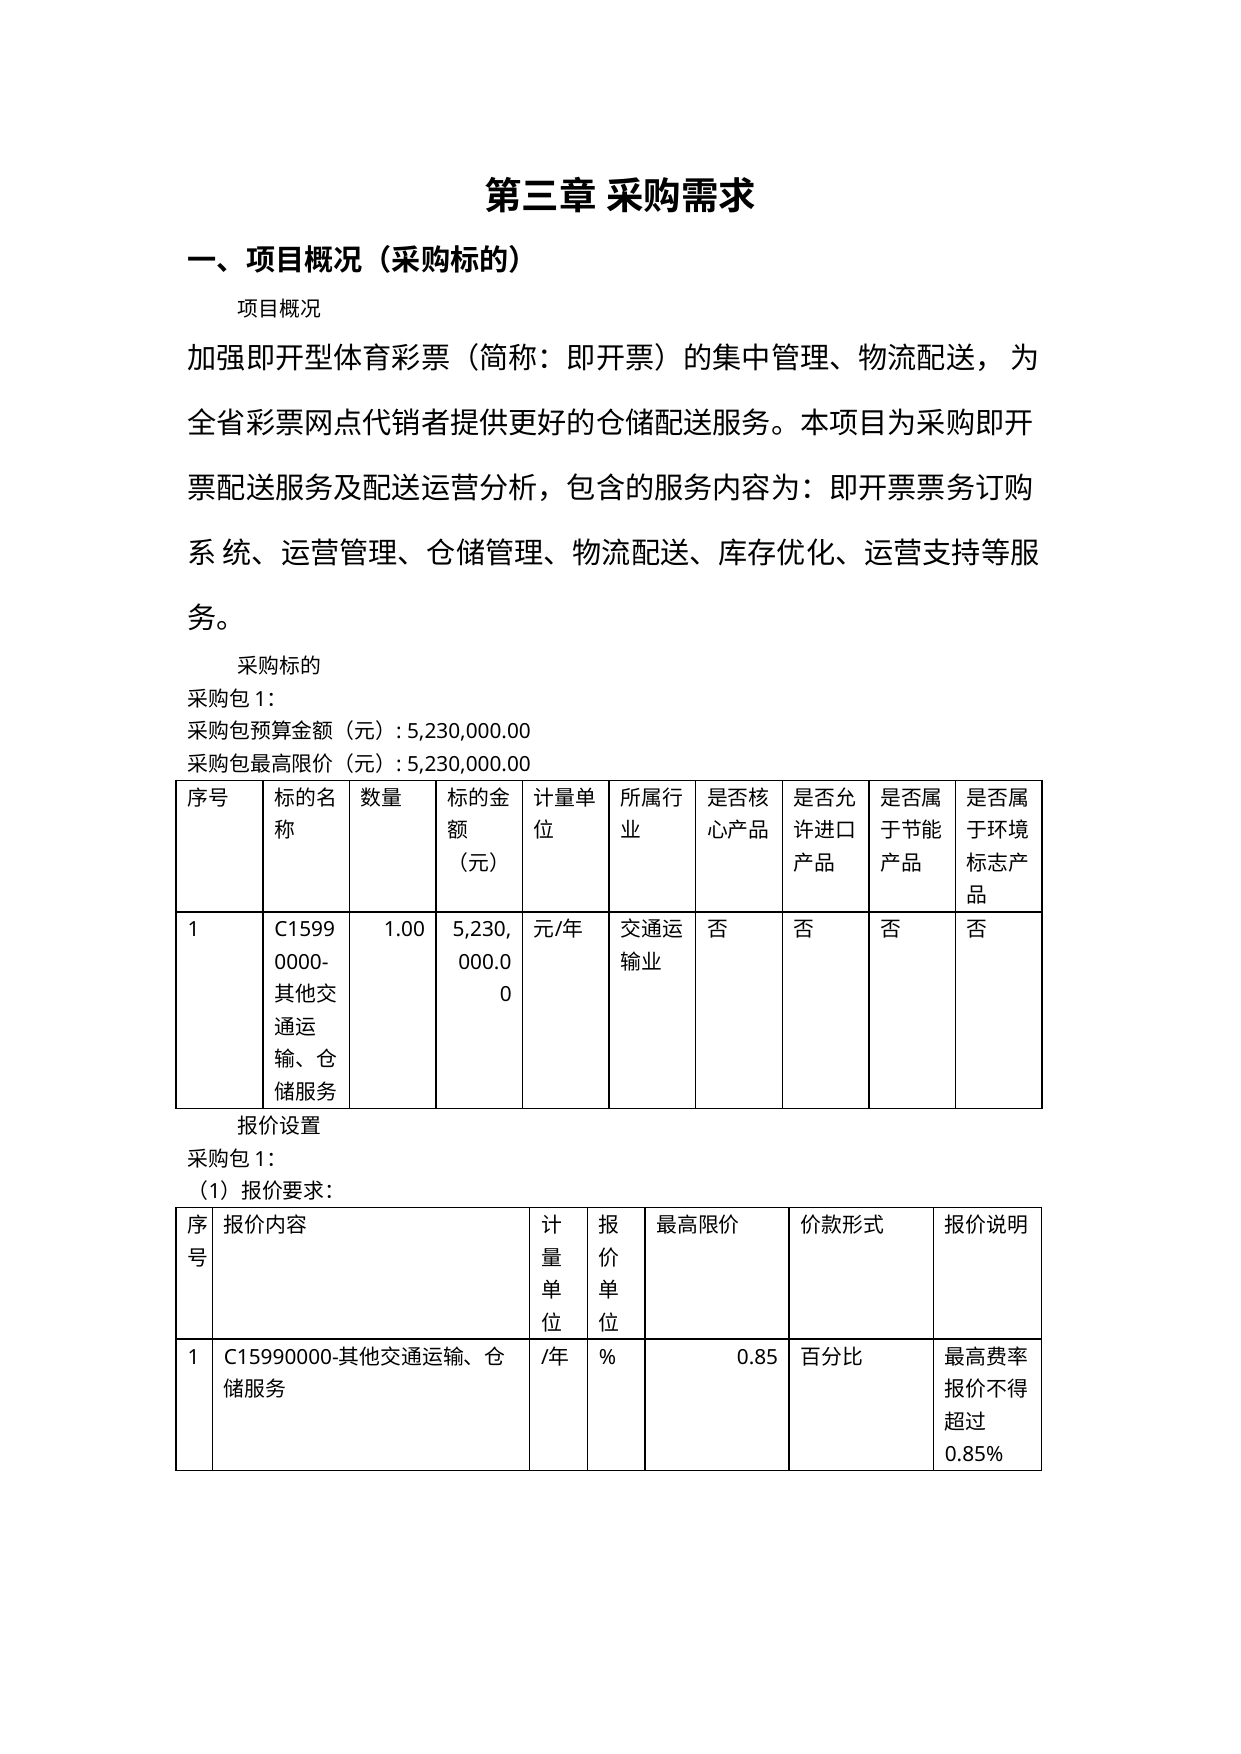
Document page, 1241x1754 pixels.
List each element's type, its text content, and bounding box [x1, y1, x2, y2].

text 采购包1： [187, 682, 1053, 714]
text 采购包最高限价（元）: 5,230,000.00 [187, 747, 1053, 779]
table_cell 5,230,000.00 [437, 913, 522, 1108]
table_cell 1 [177, 913, 262, 1108]
table_cell 否 [956, 913, 1041, 1108]
text 第三章 采购需求 [187, 162, 1053, 227]
table_header 最高限价 [646, 1208, 788, 1338]
table_header 报价说明 [934, 1208, 1041, 1338]
table_cell 最高费率报价不得超过0.85% [934, 1340, 1041, 1470]
table_cell 1 [177, 1340, 212, 1470]
table_header 是否核心产品 [696, 781, 782, 911]
table_header 报价内容 [213, 1208, 529, 1338]
table_cell 0.85 [646, 1340, 788, 1470]
table_cell 百分比 [790, 1340, 933, 1470]
text 采购标的 [187, 649, 1053, 682]
table_cell /年 [530, 1340, 587, 1470]
table_header 序号 [177, 781, 262, 911]
table_cell C15990000-其他交通运输、仓储服务 [264, 913, 349, 1108]
table_cell 交通运输业 [610, 913, 695, 1108]
text （1）报价要求： [187, 1174, 1053, 1207]
text 采购包预算金额（元）: 5,230,000.00 [187, 714, 1053, 747]
table_cell 元/年 [523, 913, 608, 1108]
table_header 价款形式 [790, 1208, 933, 1338]
table_header 计量单位 [523, 781, 608, 911]
table_header 数量 [350, 781, 435, 911]
table_header 标的金额 （元） [437, 781, 522, 911]
text 项目概况 [187, 292, 1053, 324]
table_header 标的名称 [264, 781, 349, 911]
table_cell 否 [870, 913, 955, 1108]
table_cell 否 [783, 913, 868, 1108]
table_header 计量单位 [530, 1208, 587, 1338]
table_header 序号 [177, 1208, 212, 1338]
table_header 是否属于节能产品 [870, 781, 955, 911]
table_cell 1.00 [350, 913, 435, 1108]
table_cell C15990000-其他交通运输、仓储服务 [213, 1340, 529, 1470]
table_cell % [588, 1340, 644, 1470]
text 采购包1： [187, 1142, 1053, 1174]
table_header 是否属于环境标志产品 [956, 781, 1041, 911]
text 一、项目概况（采购标的） [187, 227, 1053, 292]
table_cell 否 [696, 913, 782, 1108]
table_header 是否允许进口产品 [783, 781, 868, 911]
table_header 报价单位 [588, 1208, 644, 1338]
text 报价设置 [187, 1109, 1053, 1142]
table_header 所属行业 [610, 781, 695, 911]
text 加强即开型体育彩票（简称：即开票）的集中管理、物流配送， 为全省彩票网点代销者提供更好的仓储配送服务。本项目为采购即开 票配送服务及配送运营分析，包含的服务内容为：即开票票务订购系 统、运营管理、仓储管理、物流配送、库存优化、运营支持等服务。 [187, 324, 1053, 649]
